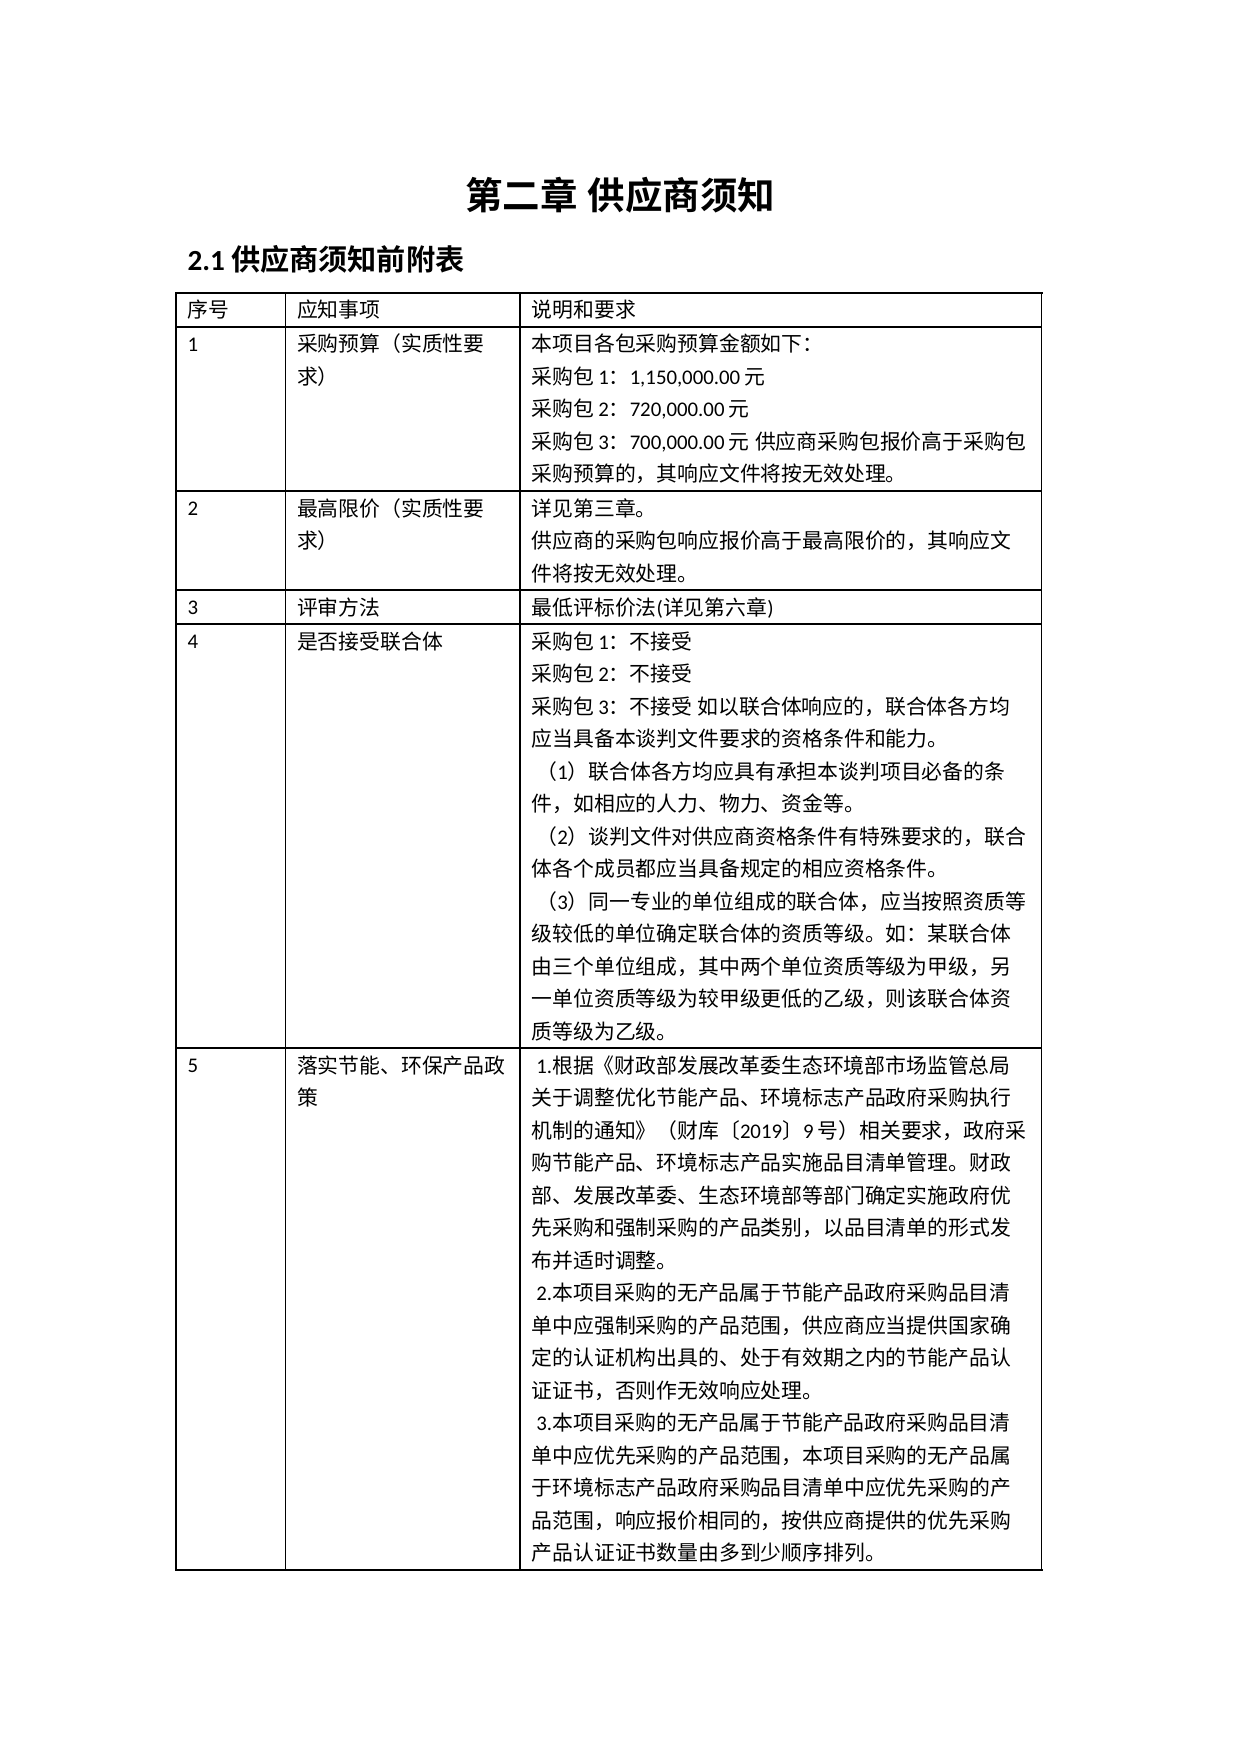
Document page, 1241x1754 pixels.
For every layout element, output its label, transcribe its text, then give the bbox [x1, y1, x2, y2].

table_cell 本项目各包采购预算金额如下： 采购包1：1,150,000.00元 采购包2：720,000.00元 采购包3：700,000.00元 供应商采购包报价高于采购包采购预算的，其响应文件将按无效处理。 [521, 328, 1041, 490]
table_cell 采购预算（实质性要求） [286, 328, 519, 490]
table_cell 2 [177, 492, 285, 589]
table_cell 详见第三章。 供应商的采购包响应报价高于最高限价的，其响应文件将按无效处理。 [521, 492, 1041, 589]
text 第二章 供应商须知 [187, 162, 1053, 227]
table_cell 3 [177, 591, 285, 623]
table_cell 落实节能、环保产品政策 [286, 1049, 519, 1569]
table_cell 1 [177, 328, 285, 490]
table_header 应知事项 [286, 294, 519, 326]
table_cell 最低评标价法(详见第六章) [521, 591, 1041, 623]
table_header 序号 [177, 294, 285, 326]
table_header 说明和要求 [521, 294, 1041, 326]
table_cell 5 [177, 1049, 285, 1569]
table_cell 采购包1：不接受 采购包2：不接受 采购包3：不接受 如以联合体响应的，联合体各方均应当具备本谈判文件要求的资格条件和能力。 （1）联合体各方均应具有承担本谈判项目必备的条件，如相应的人力、物力、资金等。 （2）谈判文件对供应商资格条件有特殊要求的，联合体各个成员都应当具备规定的相应资格条件。 （3）同一专业的单位组成的联合体，应当按照资质等级较低的单位确定联合体的资质等级。如：某联合体由三个单位组成，其中两个单位资质等级为甲级，另一单位资质等级为较甲级更低的乙级，则该联合体资质等级为乙级。 [521, 625, 1041, 1047]
table_cell 是否接受联合体 [286, 625, 519, 1047]
table_cell 最高限价（实质性要求） [286, 492, 519, 589]
text 2.1供应商须知前附表 [187, 227, 1053, 292]
table_cell 4 [177, 625, 285, 1047]
table_cell 评审方法 [286, 591, 519, 623]
table_cell 1.根据《财政部发展改革委生态环境部市场监管总局关于调整优化节能产品、环境标志产品政府采购执行机制的通知》（财库〔2019〕9号）相关要求，政府采购节能产品、环境标志产品实施品目清单管理。财政部、发展改革委、生态环境部等部门确定实施政府优先采购和强制采购的产品类别，以品目清单的形式发布并适时调整。 2.本项目采购的无产品属于节能产品政府采购品目清单中应强制采购的产品范围，供应商应当提供国家确定的认证机构出具的、处于有效期之内的节能产品认证证书，否则作无效响应处理。 3.本项目采购的无产品属于节能产品政府采购品目清单中应优先采购的产品范围，本项目采购的无产品属于环境标志产品政府采购品目清单中应优先采购的产品范围，响应报价相同的，按供应商提供的优先采购产品认证证书数量由多到少顺序排列。 [521, 1049, 1041, 1569]
